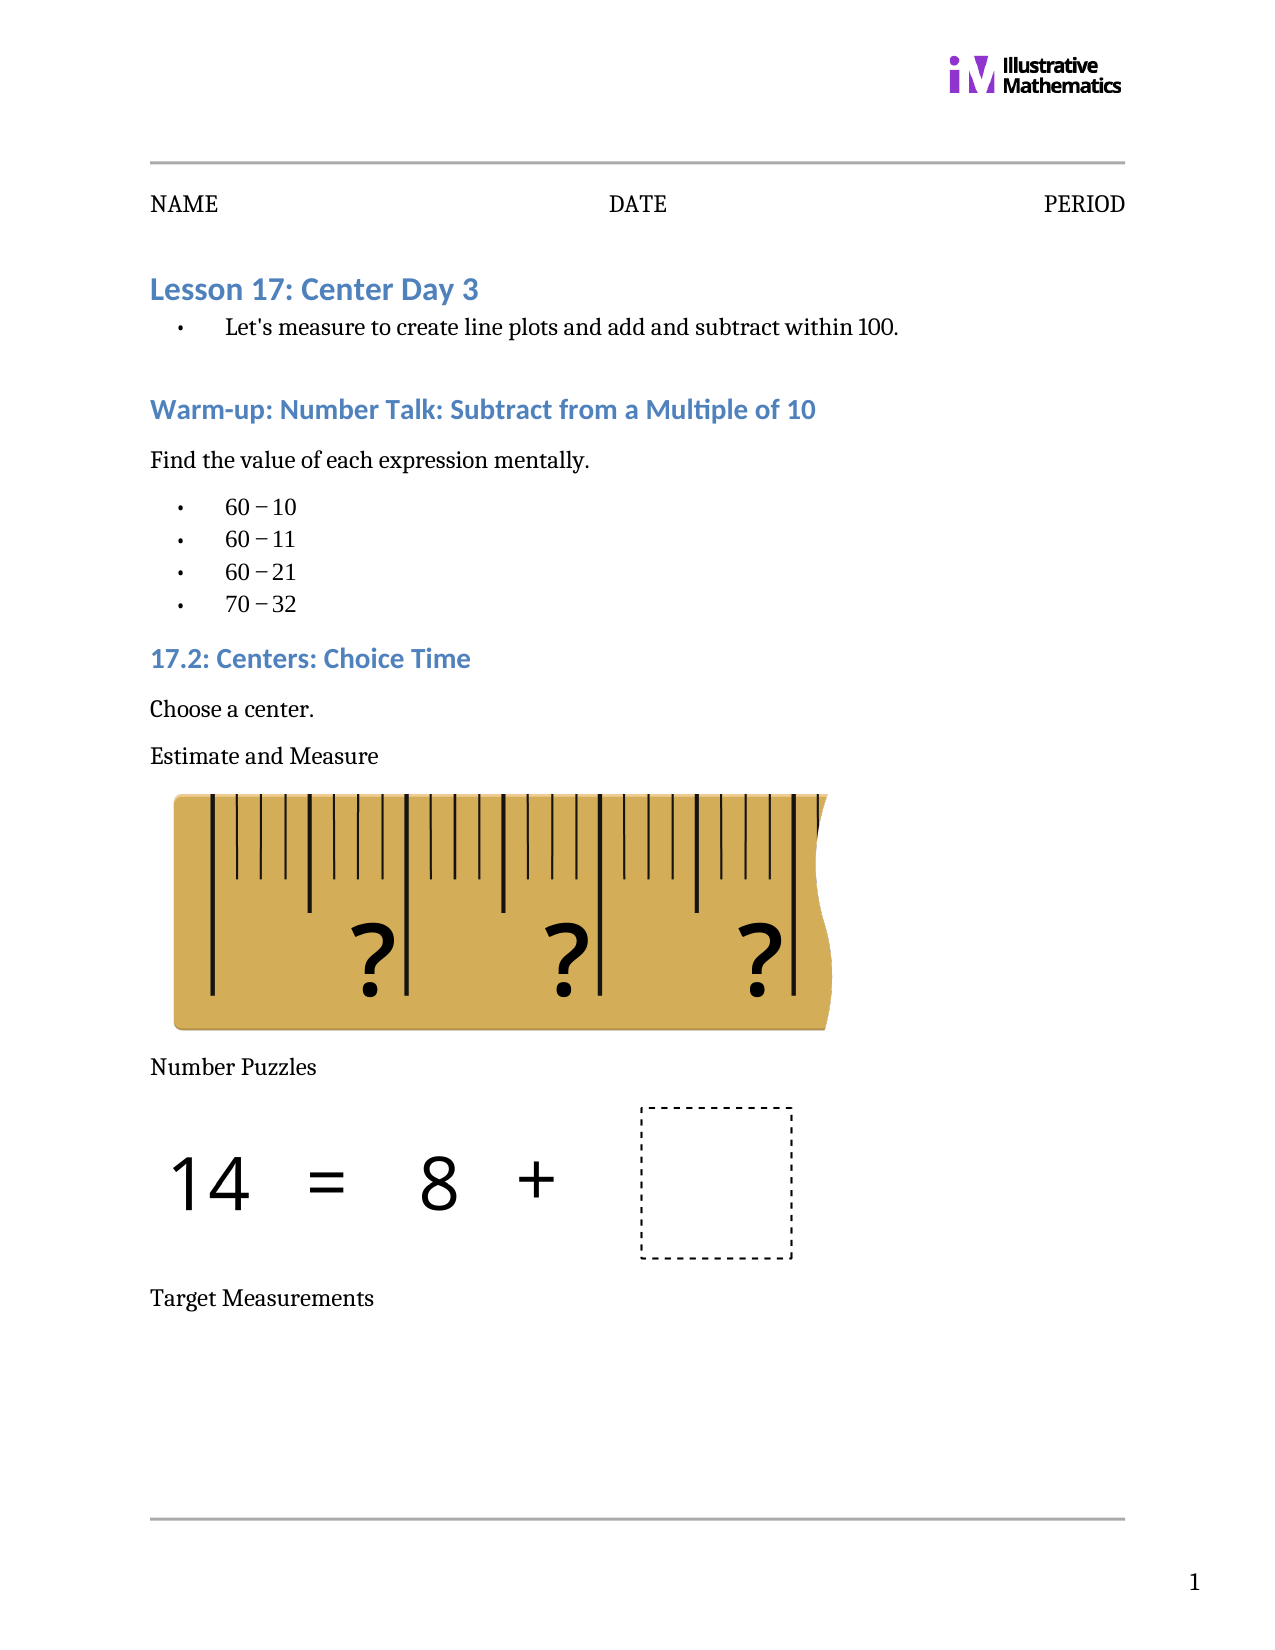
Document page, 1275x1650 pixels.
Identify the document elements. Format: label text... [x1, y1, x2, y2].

subtitle 17.2: Centers: Choice Time [150, 640, 1125, 676]
text Choose a center. [150, 694, 1125, 723]
picture [168, 1100, 844, 1266]
subtitle Warm-up: Number Talk: Subtract from a Multiple of 10 [150, 391, 1125, 427]
text Number Puzzles [150, 1053, 1125, 1082]
subtitle Lesson 17: Center Day 3 [150, 268, 1125, 309]
picture [949, 55, 1121, 93]
text Find the value of each expression mentally. [150, 446, 1125, 474]
list Let's measure to create line plots and add and subtract within 100. [175, 313, 1125, 370]
picture [168, 789, 838, 1035]
text Estimate and Measure [150, 742, 1125, 771]
text Target Measurements [150, 1284, 1125, 1313]
